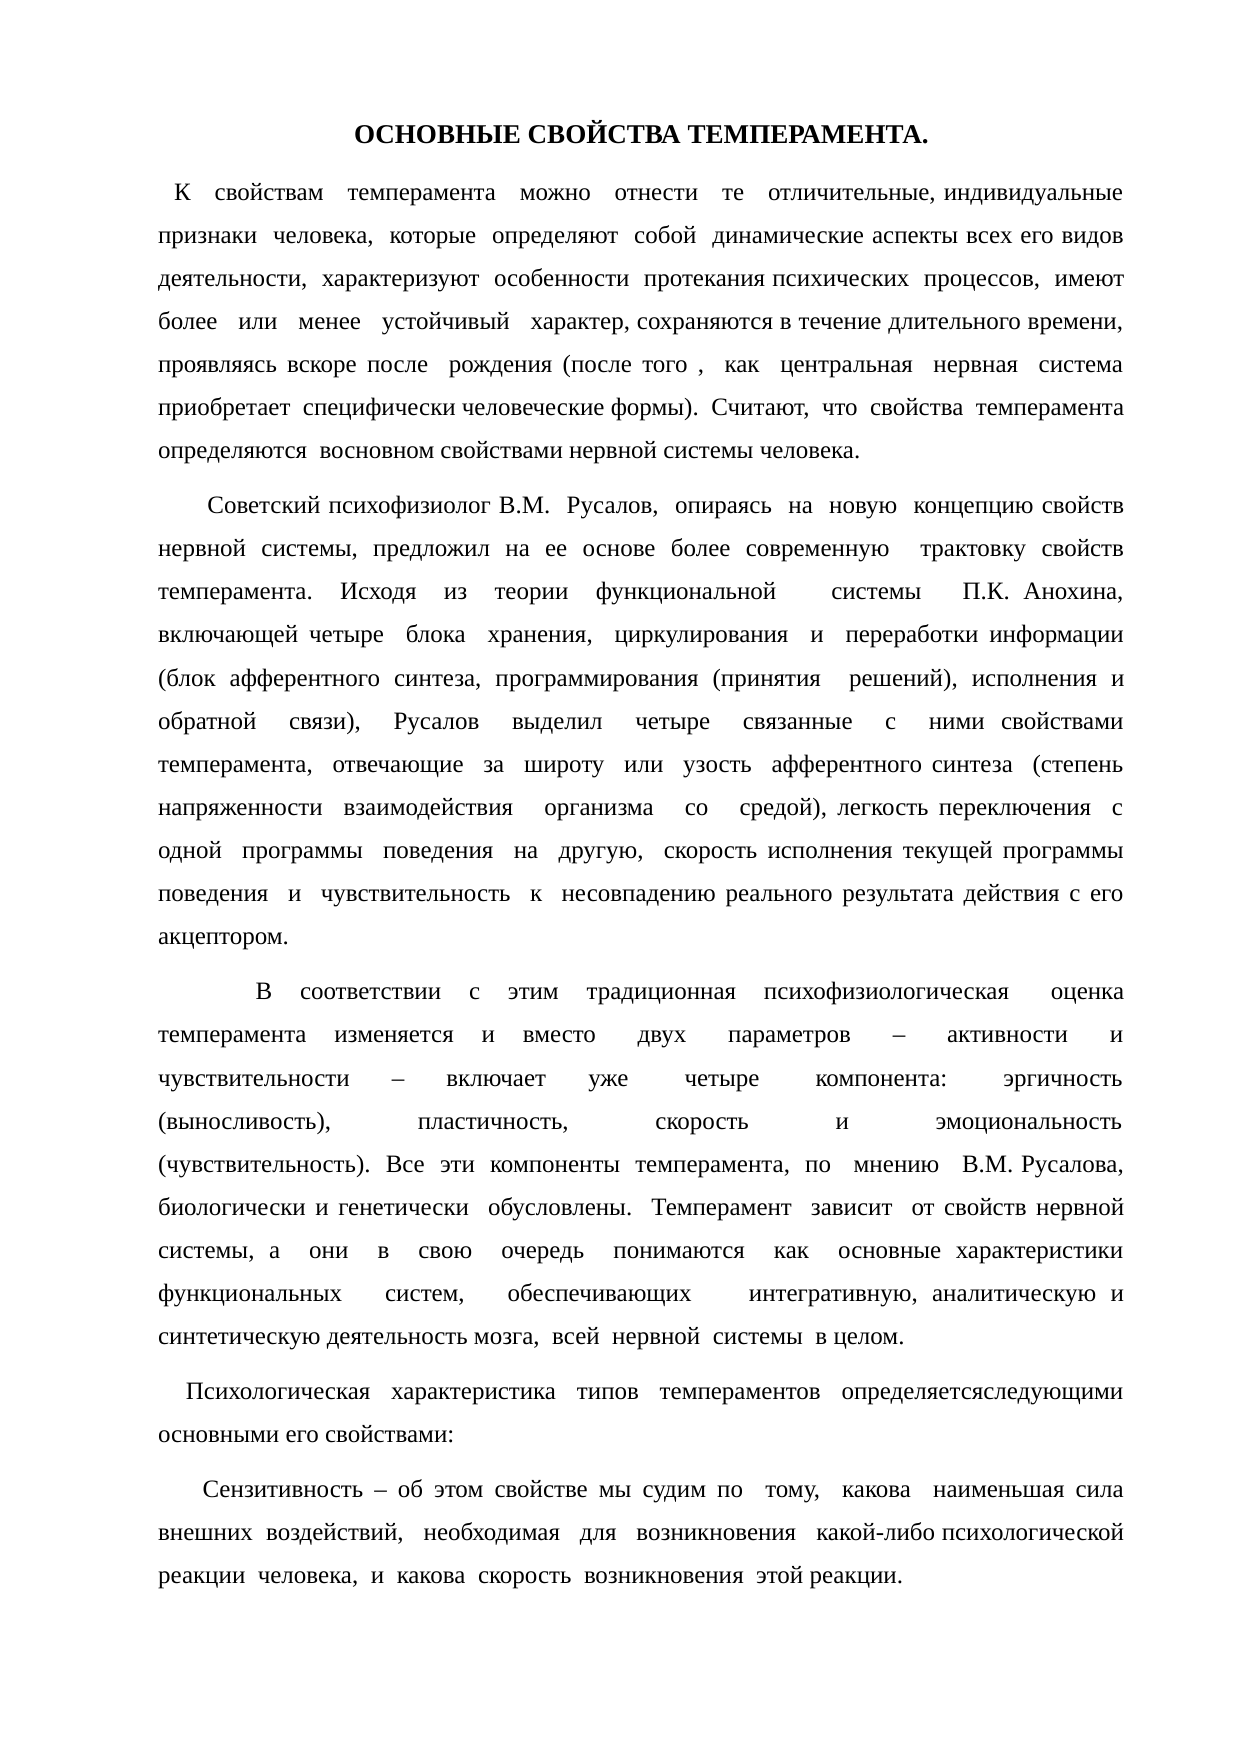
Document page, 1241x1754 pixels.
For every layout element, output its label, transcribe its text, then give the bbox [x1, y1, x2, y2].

text В соответствии с этим традиционная психофизиологическая оценка темперамента изменяется и вместо двух параметров – активности и чувствительности – включает уже четыре компонента: эргичность (выносливость), пластичность, скорость и эмоциональность (чувствительность). Все эти компоненты темперамента, по мнению В.М. Русалова, биологически и генетически обусловлены. Темперамент зависит от свойств нервной системы, а они в свою очередь понимаются как основные характеристики функциональных систем, обеспечивающих интегративную, аналитическую и синтетическую деятельность мозга, всей нервной системы в целом. [158, 976, 1125, 1350]
text К свойствам темперамента можно отнести те отличительные, индивидуальные признаки человека, которые определяют собой динамические аспекты всех его видов деятельности, характеризуют особенности протекания психических процессов, имеют более или менее устойчивый характер, сохраняются в течение длительного времени, проявляясь вскоре после рождения (после того , как центральная нервная система приобретает специфически человеческие формы). Считают, что свойства темперамента определяются восновном свойствами нервной системы человека. [158, 177, 1125, 464]
text Советский психофизиолог В.М. Русалов, опираясь на новую концепцию свойств нервной системы, предложил на ее основе более современную трактовку свойств темперамента. Исходя из теории функциональной системы П.К. Анохина, включающей четыре блока хранения, циркулирования и переработки информации (блок афферентного синтеза, программирования (принятия решений), исполнения и обратной связи), Русалов выделил четыре связанные с ними свойствами темперамента, отвечающие за широту или узость афферентного синтеза (степень напряженности взаимодействия организма со средой), легкость переключения с одной программы поведения на другую, скорость исполнения текущей программы поведения и чувствительность к несовпадению реального результата действия с его акцептором. [158, 490, 1125, 950]
text Сензитивность – об этом свойстве мы судим по тому, какова наименьшая сила внешних воздействий, необходимая для возникновения какой-либо психологической реакции человека, и какова скорость возникновения этой реакции. [158, 1474, 1125, 1589]
text ОСНОВНЫЕ СВОЙСТВА ТЕМПЕРАМЕНТА. [158, 118, 1125, 149]
text Психологическая характеристика типов темпераментов определяетсяследующими основными его свойствами: [158, 1376, 1125, 1448]
